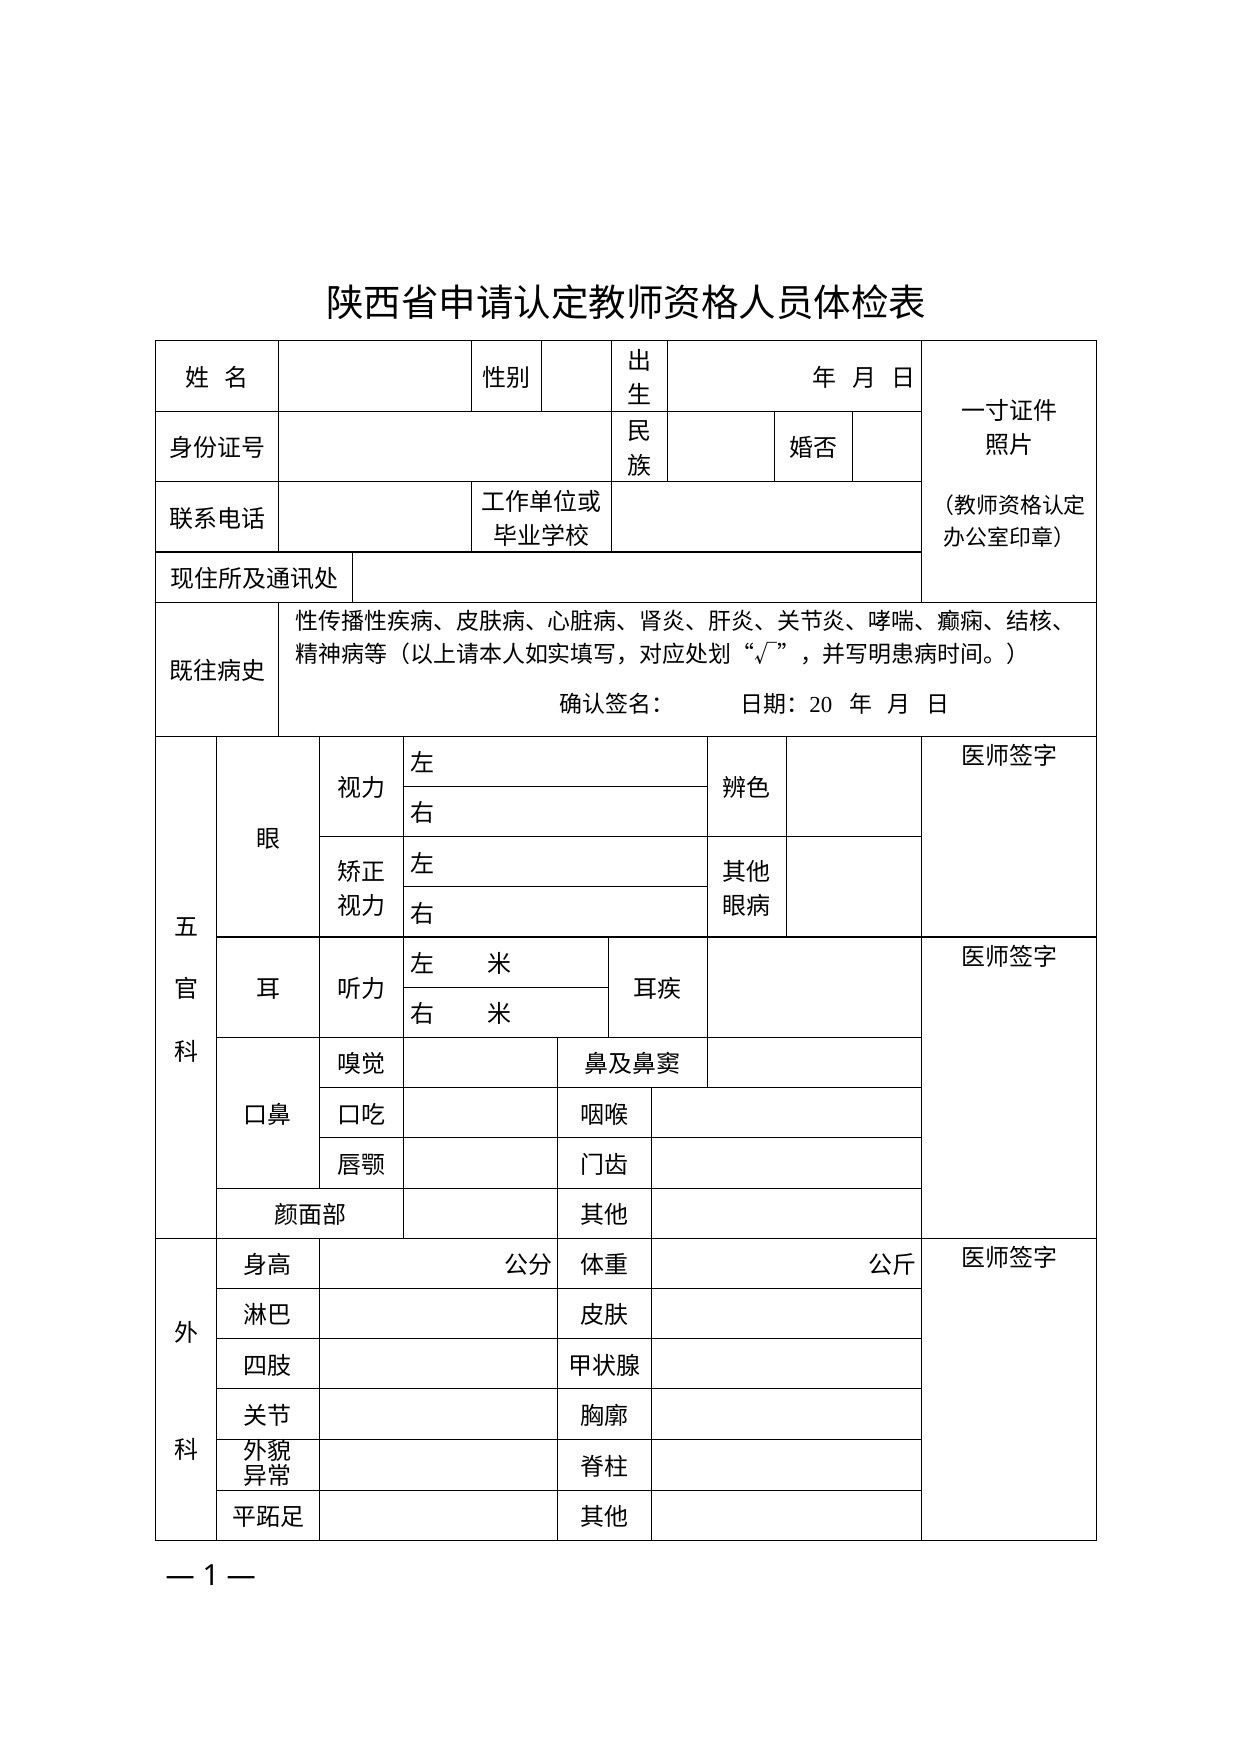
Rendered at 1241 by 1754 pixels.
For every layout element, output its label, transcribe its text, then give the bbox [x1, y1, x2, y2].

table_cell [652, 1189, 921, 1238]
table_cell 听力 [320, 938, 403, 1037]
table_cell 颜面部 [217, 1189, 403, 1238]
table_cell 现住所及通讯处 [156, 553, 352, 602]
table_cell 医师签字 [922, 1239, 1096, 1540]
table_cell 唇颚 [320, 1138, 403, 1187]
table_cell [652, 1138, 921, 1187]
table_cell [787, 737, 921, 836]
table_header 一寸证件 照片 （教师资格认定办公室印章） [922, 341, 1096, 602]
table_cell [787, 837, 921, 936]
table_cell [652, 1289, 921, 1338]
table_cell [404, 1138, 557, 1187]
table_cell 脊柱 [558, 1440, 651, 1489]
table_cell 左 [404, 837, 707, 886]
table_cell [404, 1088, 557, 1137]
table_cell 外 科 [156, 1239, 216, 1540]
table_cell 右 [404, 887, 707, 936]
table_cell 门齿 [558, 1138, 651, 1187]
table_header [542, 341, 611, 411]
table_cell 矫正 视力 [320, 837, 403, 936]
table_cell 耳 [217, 938, 319, 1037]
table_cell [652, 1088, 921, 1137]
table_cell 辨色 [708, 737, 786, 836]
table_cell [320, 1339, 557, 1388]
table_cell 皮肤 [558, 1289, 651, 1338]
table_cell 视力 [320, 737, 403, 836]
table_cell [404, 1038, 557, 1087]
table_cell 外貌 异常 [217, 1440, 319, 1489]
table_cell [708, 938, 921, 1037]
table_cell 关节 [217, 1389, 319, 1438]
table_cell [652, 1440, 921, 1489]
table_cell 其他 [558, 1189, 651, 1238]
table_cell 四肢 [217, 1339, 319, 1388]
table_header 出生 [612, 341, 667, 411]
table_cell [652, 1389, 921, 1438]
table_header 年 月 日 [668, 341, 921, 411]
table_cell 耳疾 [609, 938, 707, 1037]
table_header [279, 341, 471, 411]
table_cell 胸廓 [558, 1389, 651, 1438]
table_cell 其他眼病 [708, 837, 786, 936]
table_cell 其他 [558, 1491, 651, 1540]
table_cell [353, 553, 921, 602]
table_cell 咽喉 [558, 1088, 651, 1137]
table_cell 淋巴 [217, 1289, 319, 1338]
table_cell 甲状腺 [558, 1339, 651, 1388]
table_cell [279, 482, 471, 551]
table_cell 既往病史 [156, 603, 278, 736]
table_cell 身份证号 [156, 412, 278, 481]
text 陕西省申请认定教师资格人员体检表 [165, 272, 1087, 327]
table_cell 平跖足 [217, 1491, 319, 1540]
table_cell 右 [404, 787, 707, 836]
table_cell [652, 1491, 921, 1540]
table_cell 右 米 [404, 988, 608, 1037]
table_cell [708, 1038, 921, 1087]
table_cell [320, 1491, 557, 1540]
table_cell 联系电话 [156, 482, 278, 551]
table_cell 公分 [320, 1239, 557, 1288]
table_cell 左 米 [404, 938, 608, 987]
table_cell 民族 [612, 412, 667, 481]
table_cell 嗅觉 [320, 1038, 403, 1087]
table_header 性别 [472, 341, 541, 411]
table_cell [853, 412, 921, 481]
table_cell 工作单位或 毕业学校 [472, 482, 611, 551]
table_cell 身高 [217, 1239, 319, 1288]
table_cell 鼻及鼻窦 [558, 1038, 707, 1087]
table_cell 性传播性疾病、皮肤病、心脏病、肾炎、肝炎、关节炎、哮喘、癫痫、结核、 精神病等（以上请本人如实填写，对应处划“√”，并写明患病时间。） 确认签名： 日期：20 年 月 日 [279, 603, 1096, 736]
table_cell 公斤 [652, 1239, 921, 1288]
table_cell [668, 412, 774, 481]
table_cell 医师签字 [922, 737, 1096, 936]
table_cell 医师签字 [922, 938, 1096, 1238]
table_header 姓 名 [156, 341, 278, 411]
table_cell 眼 [217, 737, 319, 936]
table_cell 口鼻 [217, 1038, 319, 1187]
table_cell [320, 1440, 557, 1489]
table_cell 左 [404, 737, 707, 786]
table_cell 体重 [558, 1239, 651, 1288]
table_cell [404, 1189, 557, 1238]
table_cell 五 官 科 [156, 737, 216, 1238]
table_cell [652, 1339, 921, 1388]
table_cell 口吃 [320, 1088, 403, 1137]
table_cell [320, 1389, 557, 1438]
table_cell [612, 482, 921, 551]
table_cell 婚否 [775, 412, 852, 481]
table_cell [279, 412, 611, 481]
table_cell [320, 1289, 557, 1338]
